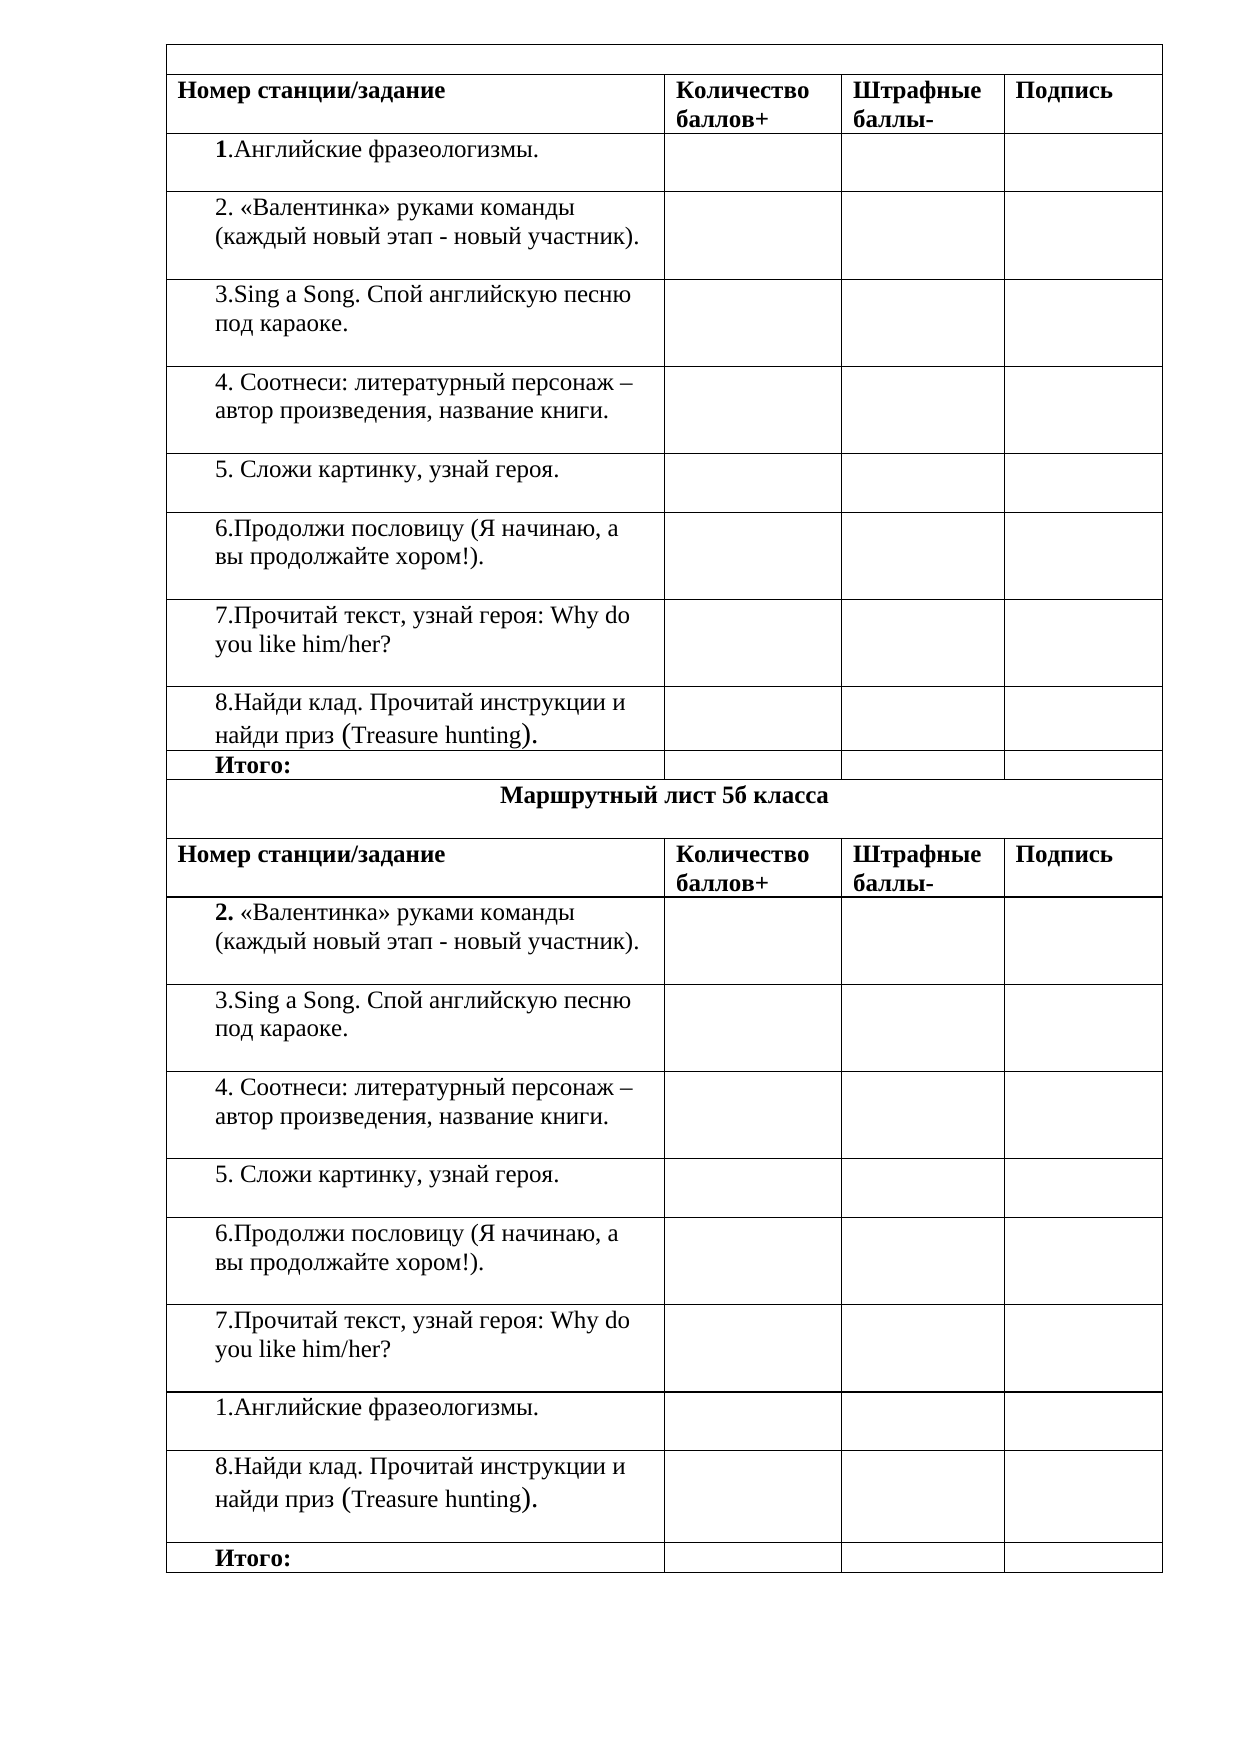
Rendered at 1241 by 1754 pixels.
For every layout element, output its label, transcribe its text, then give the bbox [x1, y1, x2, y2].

table_cell [842, 454, 1004, 512]
table_cell 1.Английские фразеологизмы. [167, 1393, 664, 1450]
table_cell [665, 1543, 841, 1572]
table_cell Номер станции/задание [167, 75, 664, 133]
table_cell [1005, 1451, 1162, 1542]
table_cell [665, 280, 841, 366]
table_cell 2. «Валентинка» руками команды (каждый новый этап - новый участник). [167, 192, 664, 278]
table_cell 7.Прочитай текст, узнай героя: Why do you like him/her? [167, 600, 664, 686]
table_cell [1005, 898, 1162, 984]
table_cell [665, 1305, 841, 1391]
table_cell [665, 1451, 841, 1542]
table_cell [842, 600, 1004, 686]
table_cell 8.Найди клад. Прочитай инструкции и найди приз (Treasure hunting). [167, 687, 664, 749]
table_cell Подпись [1005, 75, 1162, 133]
table_cell [1005, 192, 1162, 278]
table_cell 7.Прочитай текст, узнай героя: Why do you like him/her? [167, 1305, 664, 1391]
table_cell [1005, 1159, 1162, 1217]
table_cell [1005, 134, 1162, 191]
table_cell 3.Sing a Song. Спой английскую песню под караоке. [167, 280, 664, 366]
table_cell [842, 985, 1004, 1071]
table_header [167, 45, 1162, 74]
table_cell [842, 1218, 1004, 1304]
table_cell [842, 367, 1004, 453]
table_cell [665, 454, 841, 512]
table_cell [842, 1393, 1004, 1450]
table_cell [665, 1218, 841, 1304]
table_cell [1005, 1305, 1162, 1391]
table_cell [1005, 687, 1162, 749]
table_cell [1005, 513, 1162, 599]
table_cell Штрафные баллы- [842, 839, 1004, 896]
table_cell [1005, 1072, 1162, 1158]
table_cell Маршрутный лист 5б класса [167, 780, 1162, 838]
table_cell Итого: [167, 1543, 664, 1572]
table_cell 1.Английские фразеологизмы. [167, 134, 664, 191]
table_cell [1005, 280, 1162, 366]
table_cell [842, 513, 1004, 599]
table_cell 2. «Валентинка» руками команды (каждый новый этап - новый участник). [167, 898, 664, 984]
table_cell [1005, 600, 1162, 686]
table_cell [1005, 985, 1162, 1071]
table_cell [1005, 367, 1162, 453]
table_cell [842, 1072, 1004, 1158]
table_cell [842, 898, 1004, 984]
table_cell Номер станции/задание [167, 839, 664, 896]
table_cell Итого: [167, 751, 664, 779]
table_cell [1005, 1218, 1162, 1304]
table_cell [842, 134, 1004, 191]
table_cell [665, 751, 841, 779]
table_cell [842, 1543, 1004, 1572]
table_cell [665, 600, 841, 686]
table_cell 3.Sing a Song. Спой английскую песню под караоке. [167, 985, 664, 1071]
table_cell [1005, 1543, 1162, 1572]
table_cell 6.Продолжи пословицу (Я начинаю, а вы продолжайте хором!). [167, 1218, 664, 1304]
table_cell [842, 1159, 1004, 1217]
table_cell Количество баллов+ [665, 75, 841, 133]
table_cell [665, 898, 841, 984]
table_cell [842, 1305, 1004, 1391]
table_cell 6.Продолжи пословицу (Я начинаю, а вы продолжайте хором!). [167, 513, 664, 599]
table_cell [665, 134, 841, 191]
table_cell [665, 513, 841, 599]
table_cell [665, 985, 841, 1071]
table_cell [842, 751, 1004, 779]
table_cell [842, 687, 1004, 749]
table_cell 8.Найди клад. Прочитай инструкции и найди приз (Treasure hunting). [167, 1451, 664, 1542]
table_cell [1005, 454, 1162, 512]
table_cell [1005, 751, 1162, 779]
table_cell [665, 687, 841, 749]
table_cell [665, 1072, 841, 1158]
table_cell [665, 1159, 841, 1217]
table_cell [842, 280, 1004, 366]
table_cell Штрафные баллы- [842, 75, 1004, 133]
table_cell Количество баллов+ [665, 839, 841, 896]
table_cell [842, 1451, 1004, 1542]
table_cell [665, 192, 841, 278]
table_cell 5. Сложи картинку, узнай героя. [167, 454, 664, 512]
table_cell Подпись [1005, 839, 1162, 896]
table_cell 4. Соотнеси: литературный персонаж – автор произведения, название книги. [167, 1072, 664, 1158]
table_cell [842, 192, 1004, 278]
table_cell 5. Сложи картинку, узнай героя. [167, 1159, 664, 1217]
table_cell [665, 1393, 841, 1450]
table_cell [665, 367, 841, 453]
table_cell 4. Соотнеси: литературный персонаж – автор произведения, название книги. [167, 367, 664, 453]
table_cell [1005, 1393, 1162, 1450]
